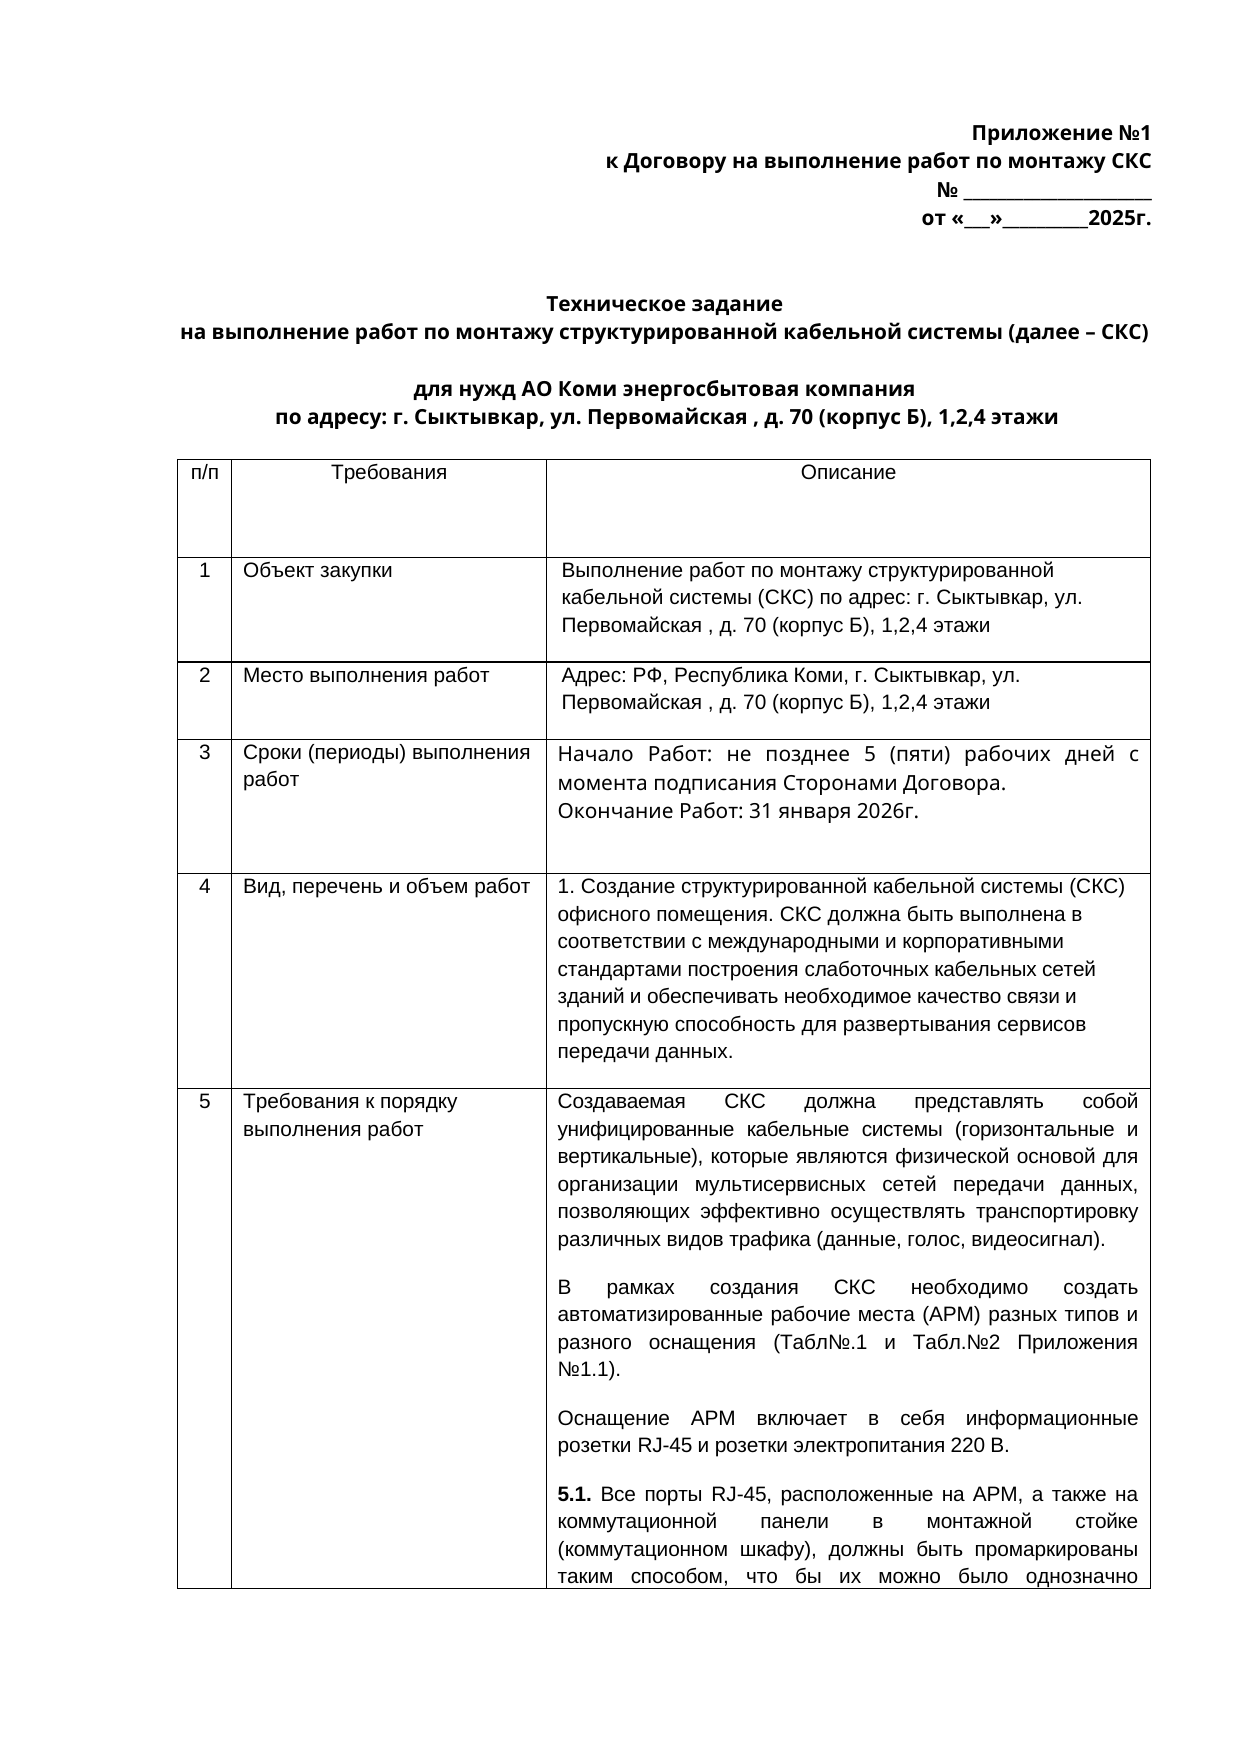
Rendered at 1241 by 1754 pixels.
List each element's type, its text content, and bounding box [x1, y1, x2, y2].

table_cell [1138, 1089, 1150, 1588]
table_cell Вид, перечень и объем работ [232, 874, 546, 1088]
table_cell Начало Работ: не позднее 5 (пяти) рабочих дней с момента подписания Сторонами Договора. Окончание Работ: 31 января 2026г. [547, 740, 1150, 873]
table_cell 1 [178, 558, 231, 661]
table_cell Адрес: РФ, Республика Коми, г. Сыктывкар, ул. Первомайская , д. 70 (корпус Б), 1,2,4 этажи [547, 663, 1150, 738]
text Техническое задание [177, 289, 1152, 317]
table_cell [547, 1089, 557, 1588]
text на выполнение работ по монтажу структурированной кабельной системы (далее – СКС) для нужд АО Коми энергосбытовая компания [177, 317, 1152, 402]
table_cell 2 [178, 663, 231, 738]
text № ______________________ [177, 175, 1152, 203]
table_cell Объект закупки [232, 558, 546, 661]
table_cell Место выполнения работ [232, 663, 546, 738]
table_cell 4 [178, 874, 231, 1088]
text к Договору на выполнение работ по монтажу СКС [177, 147, 1152, 175]
table_cell 5 [178, 1089, 231, 1588]
table_cell Требования к порядку выполнения работ [232, 1089, 546, 1588]
table_header Описание [547, 460, 1150, 557]
table_header Требования [232, 460, 546, 557]
text от «___»__________2025г. [177, 203, 1152, 232]
table_cell 3 [178, 740, 231, 873]
table_cell Сроки (периоды) выполнения работ [232, 740, 546, 873]
table_header п/п [178, 460, 231, 557]
text по адресу: г. Сыктывкар, ул. Первомайская , д. 70 (корпус Б), 1,2,4 этажи [177, 402, 1152, 431]
table_cell Выполнение работ по монтажу структурированной кабельной системы (СКС) по адрес: г. Сыктывкар, ул. Первомайская , д. 70 (корпус Б), 1,2,4 этажи [547, 558, 1150, 661]
text Приложение №1 [177, 118, 1152, 147]
table_cell 1. Создание структурированной кабельной системы (СКС) офисного помещения. СКС должна быть выполнена в соответствии с международными и корпоративными стандартами построения слаботочных кабельных сетей зданий и обеспечивать необходимое качество связи и пропускную способность для развертывания сервисов передачи данных. [547, 874, 1150, 1088]
